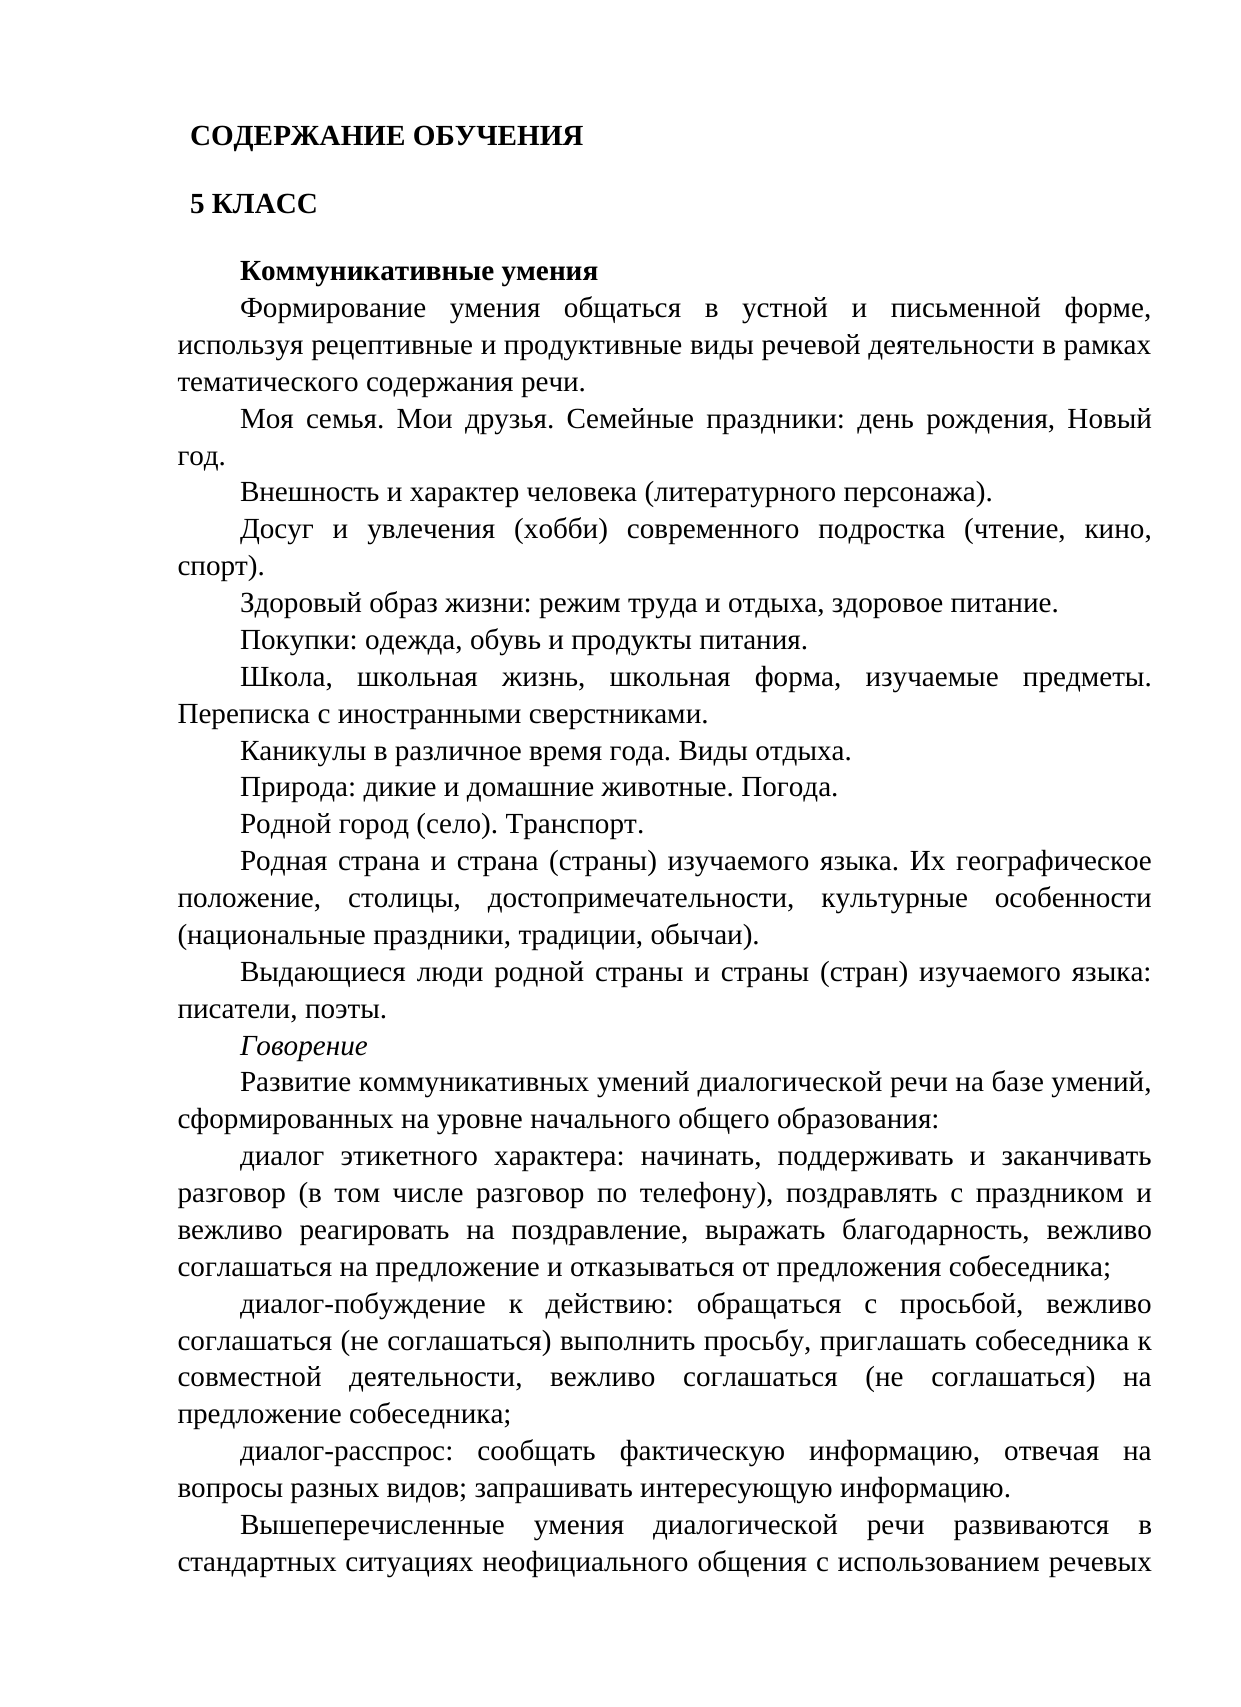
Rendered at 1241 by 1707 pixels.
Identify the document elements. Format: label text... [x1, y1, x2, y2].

text 5 КЛАСС [190, 186, 1152, 219]
text Родной город (село). Транспорт. [177, 806, 1152, 840]
text Говорение [177, 1028, 1152, 1061]
text Развитие коммуникативных умений диалогической речи на базе умений, сформированных на уровне начального общего образования: [177, 1064, 1152, 1135]
text диалог-расспрос: сообщать фактическую информацию, отвечая на вопросы разных видов; запрашивать интересующую информацию. [177, 1433, 1152, 1504]
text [177, 1507, 1152, 1577]
text Коммуникативные умения [177, 253, 1152, 287]
text диалог этикетного характера: начинать, поддерживать и заканчивать разговор (в том числе разговор по телефону), поздравлять с праздником и вежливо реагировать на поздравление, выражать благодарность, вежливо соглашаться на предложение и отказываться от предложения собеседника; [177, 1138, 1152, 1282]
text Внешность и характер человека (литературного персонажа). [177, 474, 1152, 508]
text Школа, школьная жизнь, школьная форма, изучаемые предметы. Переписка с иностранными сверстниками. [177, 659, 1152, 729]
text Здоровый образ жизни: режим труда и отдыха, здоровое питание. [177, 585, 1152, 619]
text Формирование умения общаться в устной и письменной форме, используя рецептивные и продуктивные виды речевой деятельности в рамках тематического содержания речи. [177, 290, 1152, 397]
text Моя семья. Мои друзья. Семейные праздники: день рождения, Новый год. [177, 401, 1152, 471]
text Выдающиеся люди родной страны и страны (стран) изучаемого языка: писатели, поэты. [177, 954, 1152, 1024]
text Досуг и увлечения (хобби) современного подростка (чтение, кино, спорт). [177, 511, 1152, 582]
text Родная страна и страна (страны) изучаемого языка. Их географическое положение, столицы, достопримечательности, культурные особенности (национальные праздники, традиции, обычаи). [177, 843, 1152, 951]
text Каникулы в различное время года. Виды отдыха. [177, 733, 1152, 766]
text диалог-побуждение к действию: обращаться с просьбой, вежливо соглашаться (не соглашаться) выполнить просьбу, приглашать собеседника к совместной деятельности, вежливо соглашаться (не соглашаться) на предложение собеседника; [177, 1286, 1152, 1430]
text Покупки: одежда, обувь и продукты питания. [177, 622, 1152, 656]
text Природа: дикие и домашние животные. Погода. [177, 769, 1152, 803]
text ​СОДЕРЖАНИЕ ОБУЧЕНИЯ [190, 118, 1152, 152]
